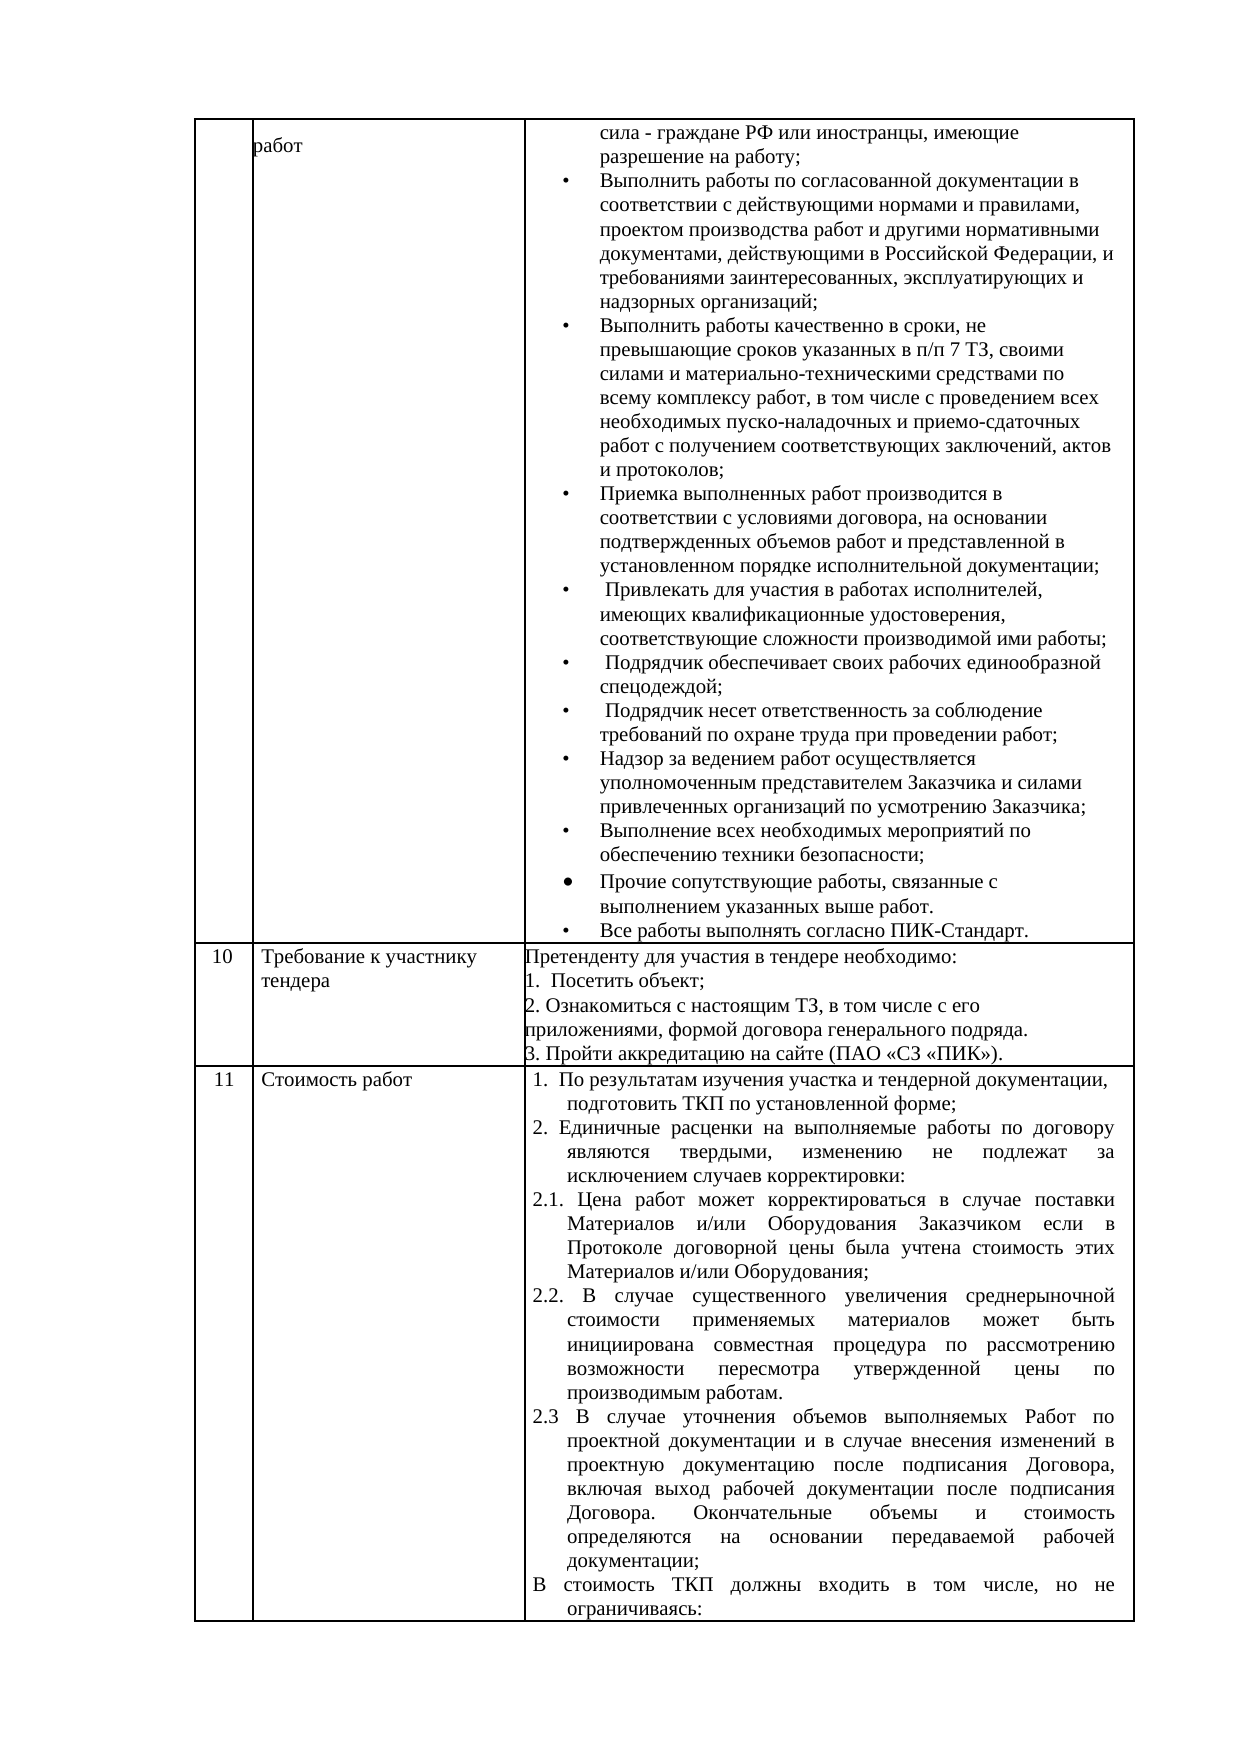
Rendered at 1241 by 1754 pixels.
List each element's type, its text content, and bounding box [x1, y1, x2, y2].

table_cell 11 [196, 1067, 252, 1620]
table_cell 10 [196, 944, 252, 1065]
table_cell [254, 120, 524, 942]
table_cell Стоимость работ [254, 1067, 524, 1620]
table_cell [526, 1067, 1133, 1620]
table_cell Претенденту для участия в тендере необходимо: 1. Посетить объект; 2. Ознакомиться с настоящим ТЗ, в том числе с его приложениями, формой договора генерального подряда. 3. Пройти аккредитацию на сайте (ПАО «СЗ «ПИК»). [526, 944, 1133, 1065]
table_cell 9 [196, 120, 252, 942]
table_cell Требование к участнику тендера [254, 944, 524, 1065]
